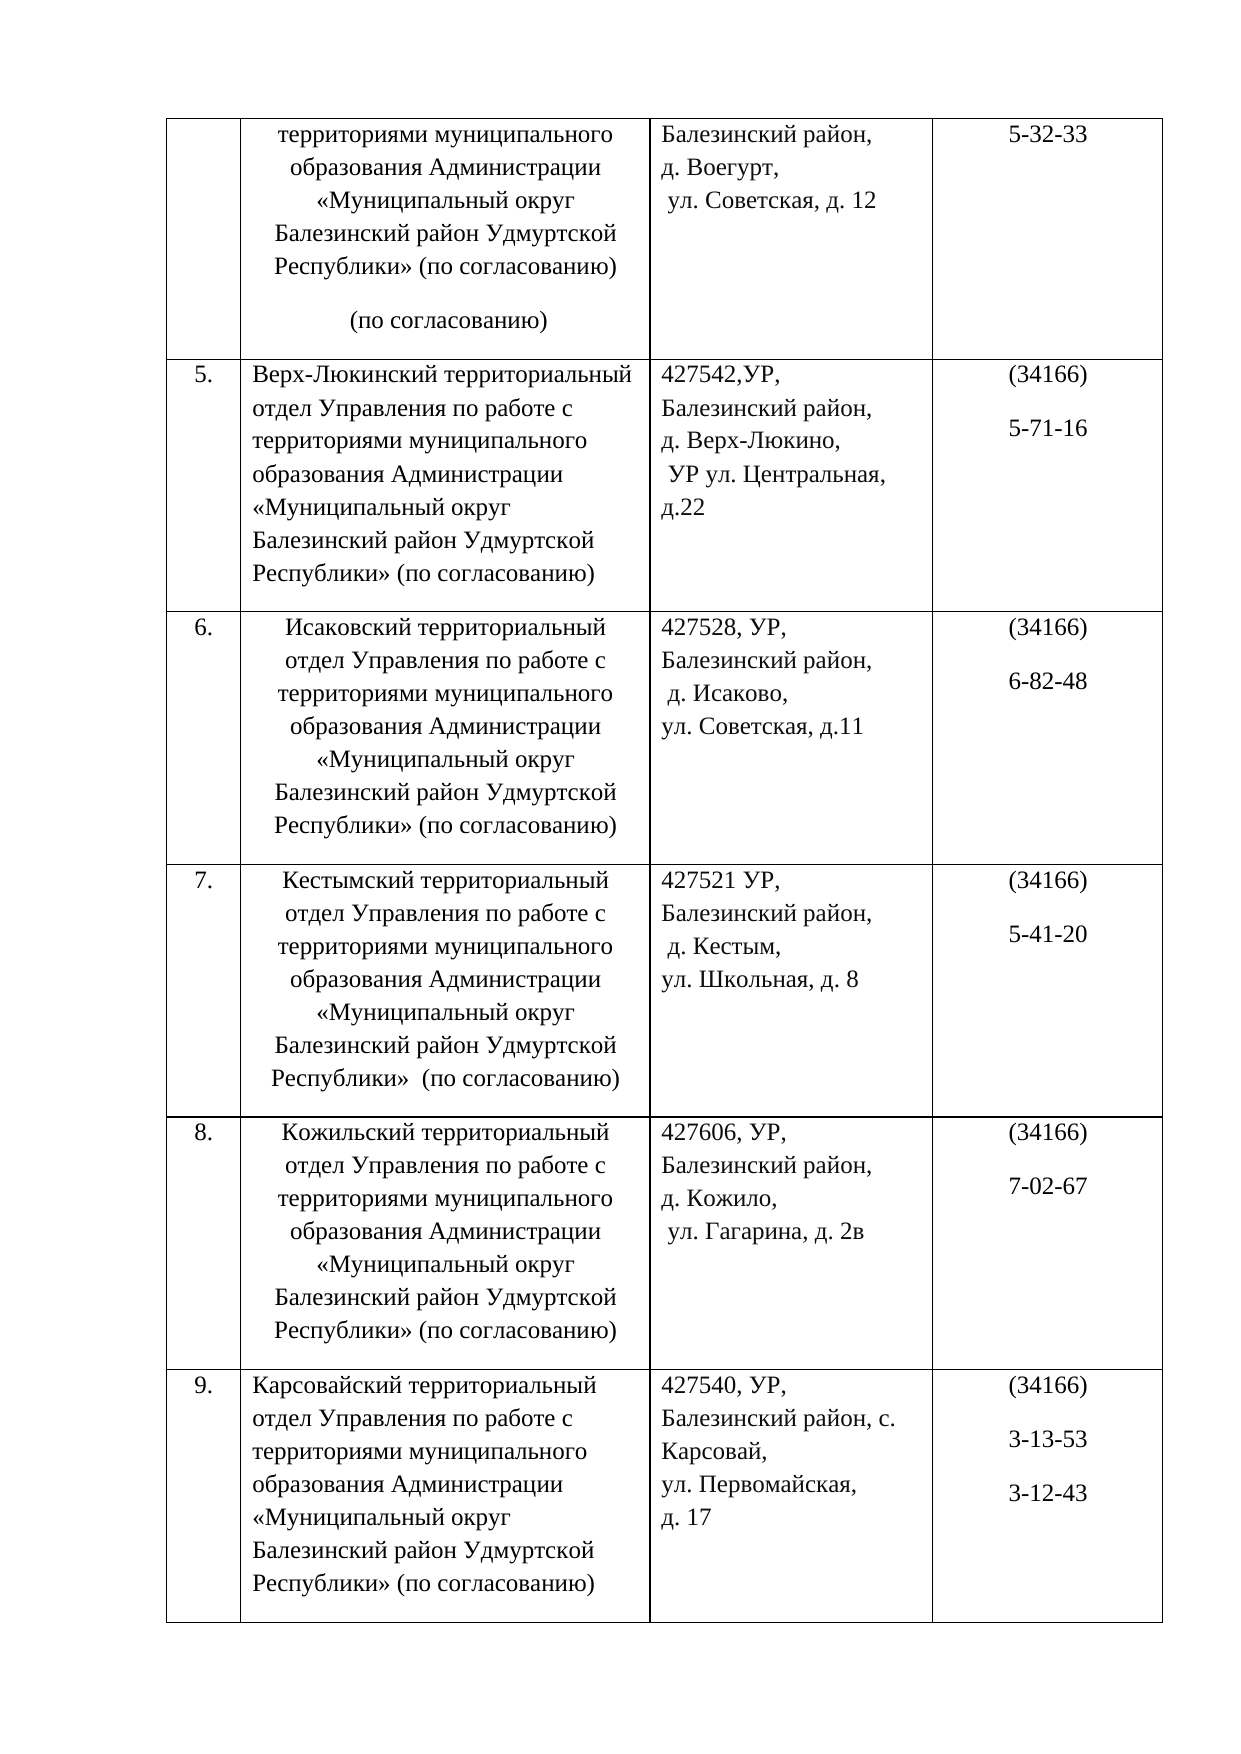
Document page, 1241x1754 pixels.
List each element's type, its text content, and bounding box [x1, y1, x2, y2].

table_cell Кестымский территориальный отдел Управления по работе с территориями муниципального образования Администрации «Муниципальный округ Балезинский район Удмуртской Республики» (по согласованию) [241, 865, 649, 1116]
table_cell 9. [167, 1370, 240, 1622]
table_cell (34166) 5-41-20 [933, 865, 1162, 1116]
table_cell 427542,УР, Балезинский район, д. Верх-Люкино, УР ул. Центральная, д.22 [651, 360, 932, 611]
table_cell 4. [167, 119, 240, 358]
table_cell Кожильский территориальный отдел Управления по работе с территориями муниципального образования Администрации «Муниципальный округ Балезинский район Удмуртской Республики» (по согласованию) [241, 1118, 649, 1369]
table_cell (34166) 7-02-67 [933, 1118, 1162, 1369]
table_cell (34166) 6-82-48 [933, 612, 1162, 864]
table_cell 5. [167, 360, 240, 611]
table_cell (34166) 3-13-53 3-12-43 [933, 1370, 1162, 1622]
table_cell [651, 119, 932, 358]
table_cell 8. [167, 1118, 240, 1369]
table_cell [241, 119, 649, 358]
table_cell 427528, УР, Балезинский район, д. Исаково, ул. Советская, д.11 [651, 612, 932, 864]
table_cell Верх-Люкинский территориальный отдел Управления по работе с территориями муниципального образования Администрации «Муниципальный округ Балезинский район Удмуртской Республики» (по согласованию) [241, 360, 649, 611]
table_cell Исаковский территориальный отдел Управления по работе с территориями муниципального образования Администрации «Муниципальный округ Балезинский район Удмуртской Республики» (по согласованию) [241, 612, 649, 864]
table_cell 427606, УР, Балезинский район, д. Кожило, ул. Гагарина, д. 2в [651, 1118, 932, 1369]
table_cell (34166) 5-32-33 [933, 119, 1162, 358]
table_cell 427540, УР, Балезинский район, с. Карсовай, ул. Первомайская, д. 17 [651, 1370, 932, 1622]
table_cell 427521 УР, Балезинский район, д. Кестым, ул. Школьная, д. 8 [651, 865, 932, 1116]
table_cell 7. [167, 865, 240, 1116]
table_cell Карсовайский территориальный отдел Управления по работе с территориями муниципального образования Администрации «Муниципальный округ Балезинский район Удмуртской Республики» (по согласованию) [241, 1370, 649, 1622]
table_cell (34166) 5-71-16 [933, 360, 1162, 611]
table_cell 6. [167, 612, 240, 864]
